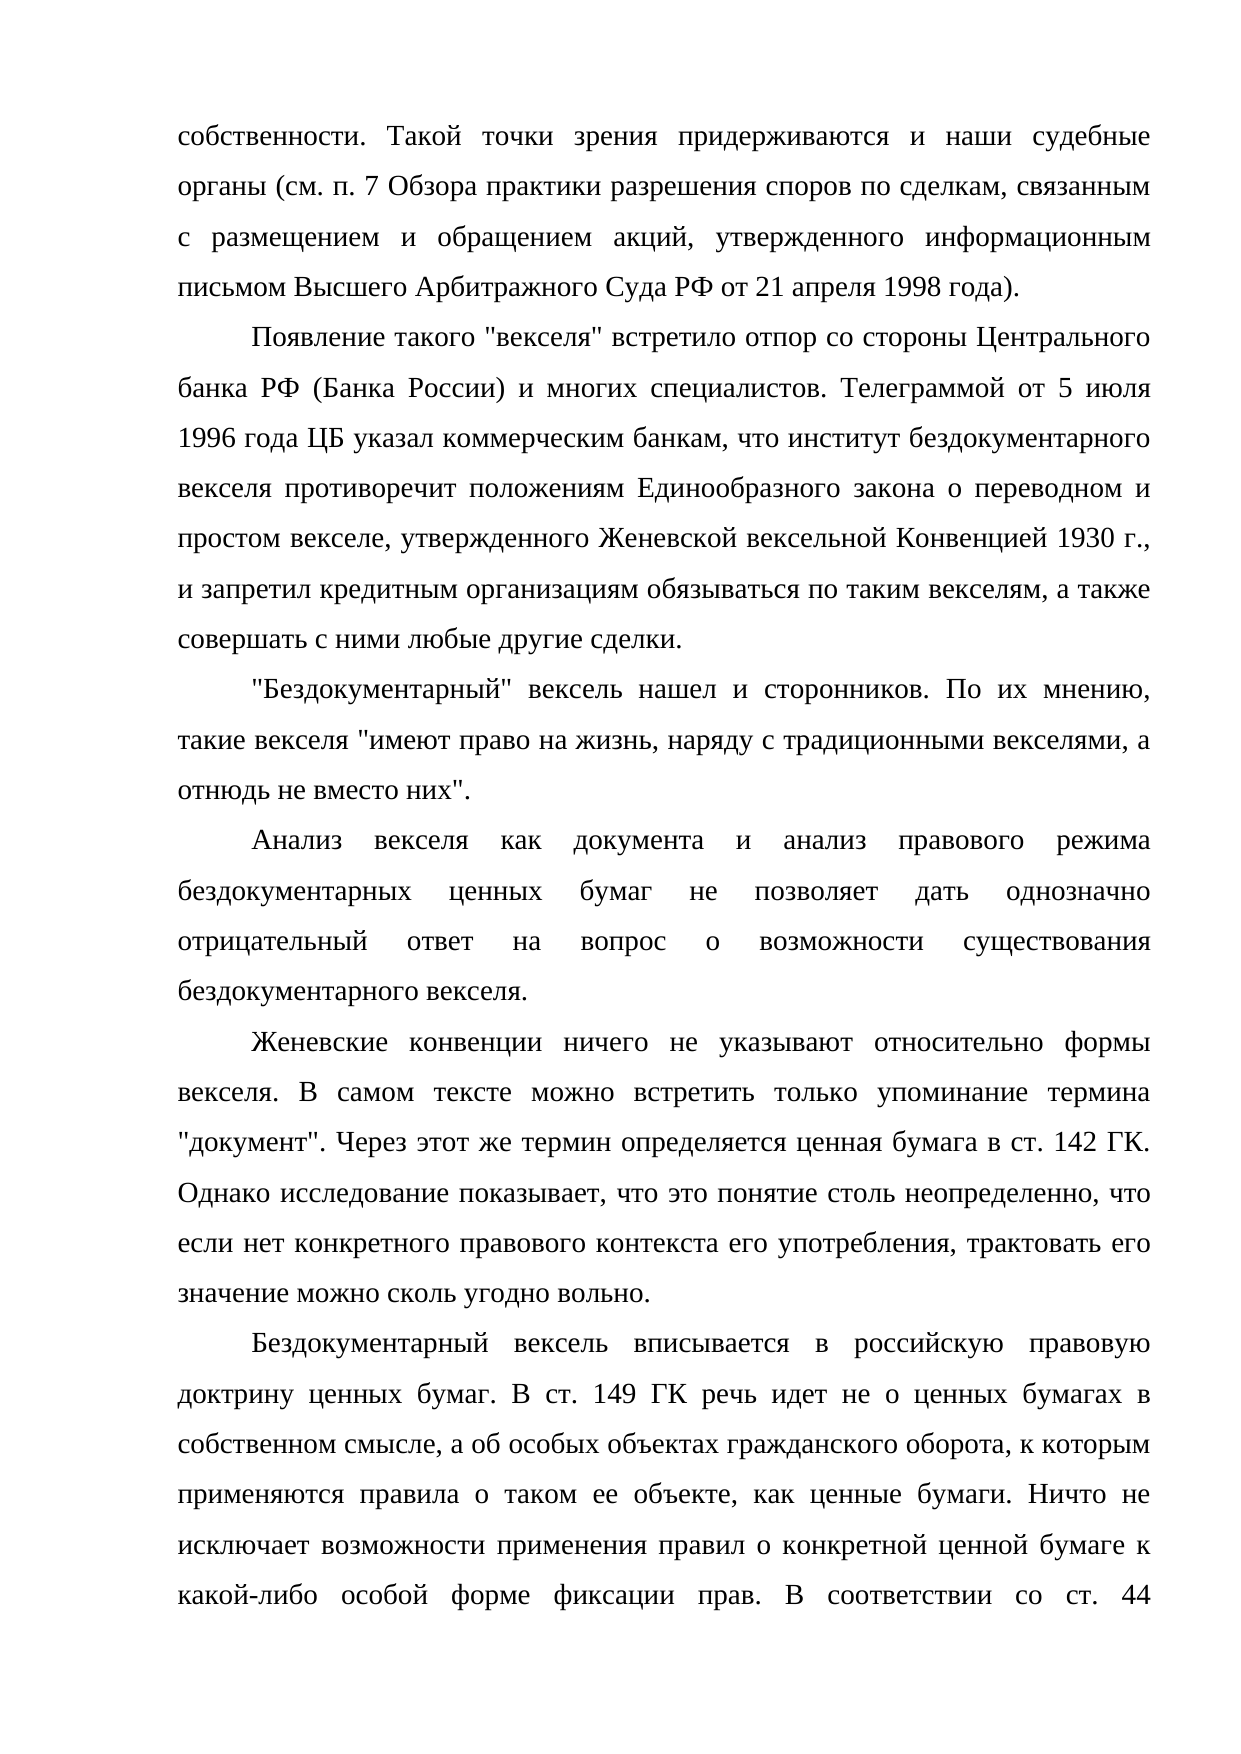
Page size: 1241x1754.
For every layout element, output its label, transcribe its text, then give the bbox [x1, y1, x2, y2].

text Анализ векселя как документа и анализ правового режима бездокументарных ценных бумаг не позволяет дать однозначно отрицательный ответ на вопрос о возможности существования бездокументарного векселя. [177, 822, 1152, 1007]
text Появление такого "векселя" встретило отпор со стороны Центрального банка РФ (Банка России) и многих специалистов. Телеграммой от 5 июля 1996 года ЦБ указал коммерческим банкам, что институт бездокументарного векселя противоречит положениям Единообразного закона о переводном и простом векселе, утвержденного Женевской вексельной Конвенцией 1930 г., и запретил кредитным организациям обязываться по таким векселям, а также совершать с ними любые другие сделки. [177, 319, 1152, 655]
text "Бездокументарный" вексель нашел и сторонников. По их мнению, такие векселя "имеют право на жизнь, наряду с традиционными векселями, а отнюдь не вместо них". [177, 672, 1152, 806]
text Женевские конвенции ничего не указывают относительно формы векселя. В самом тексте можно встретить только упоминание термина "документ". Через этот же термин определяется ценная бумага в ст. 142 ГК. Однако исследование показывает, что это понятие столь неопределенно, что если нет конкретного правового контекста его употребления, трактовать его значение можно сколь угодно вольно. [177, 1024, 1152, 1309]
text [177, 118, 1152, 303]
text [177, 1326, 1152, 1611]
